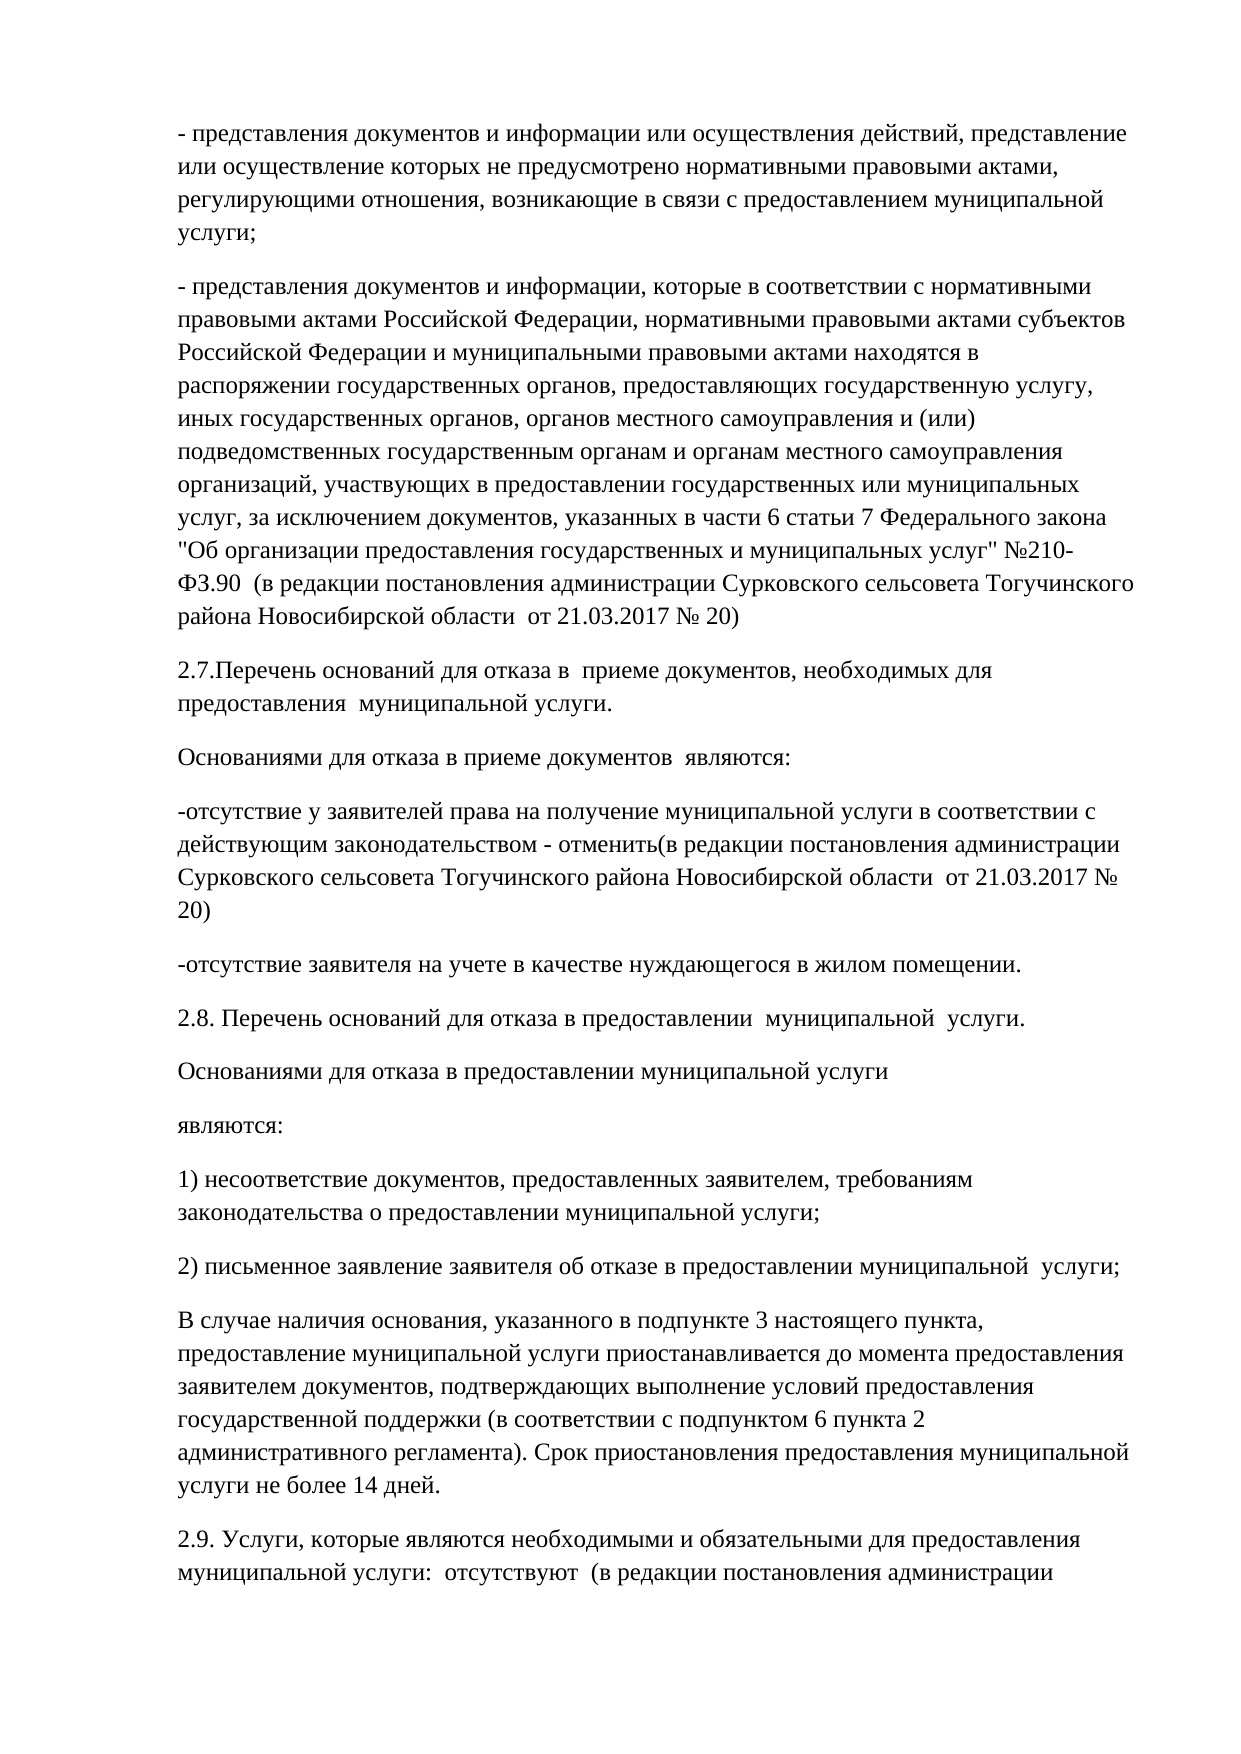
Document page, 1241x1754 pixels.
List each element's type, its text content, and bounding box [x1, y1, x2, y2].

text Основаниями для отказа в предоставлении муниципальной услуги [177, 1056, 1137, 1085]
text 2.7.Перечень оснований для отказа в приеме документов, необходимых для предоставления муниципальной услуги. [177, 655, 1137, 717]
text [177, 1524, 1137, 1586]
text В случае наличия основания, указанного в подпункте 3 настоящего пункта, предоставление муниципальной услуги приостанавливается до момента предоставления заявителем документов, подтверждающих выполнение условий предоставления государственной поддержки (в соответствии с подпунктом 6 пункта 2 административного регламента). Срок приостановления предоставления муниципальной услуги не более 14 дней. [177, 1305, 1137, 1499]
text -отсутствие заявителя на учете в качестве нуждающегося в жилом помещении. [177, 949, 1137, 977]
text -отсутствие у заявителей права на получение муниципальной услуги в соответствии с действующим законодательством - отменить(в редакции постановления администрации Сурковского сельсовета Тогучинского района Новосибирской области от 21.03.2017 № 20) [177, 796, 1137, 924]
text - представления документов и информации или осуществления действий, представление или осуществление которых не предусмотрено нормативными правовыми актами, регулирующими отношения, возникающие в связи с предоставлением муниципальной услуги; [177, 118, 1137, 246]
text 2.8. Перечень оснований для отказа в предоставлении муниципальной услуги. [177, 1003, 1137, 1031]
text 1) несоответствие документов, предоставленных заявителем, требованиям законодательства о предоставлении муниципальной услуги; [177, 1164, 1137, 1226]
text являются: [177, 1110, 1137, 1139]
text 2) письменное заявление заявителя об отказе в предоставлении муниципальной услуги; [177, 1251, 1137, 1280]
text - представления документов и информации, которые в соответствии с нормативными правовыми актами Российской Федерации, нормативными правовыми актами субъектов Российской Федерации и муниципальными правовыми актами находятся в распоряжении государственных органов, предоставляющих государственную услугу, иных государственных органов, органов местного самоуправления и (или) подведомственных государственным органам и органам местного самоуправления организаций, участвующих в предоставлении государственных или муниципальных услуг, за исключением документов, указанных в части 6 статьи 7 Федерального закона "Об организации предоставления государственных и муниципальных услуг" №210-ФЗ.90 (в редакции постановления администрации Сурковского сельсовета Тогучинского района Новосибирской области от 21.03.2017 № 20) [177, 271, 1137, 630]
text Основаниями для отказа в приеме документов являются: [177, 742, 1137, 771]
